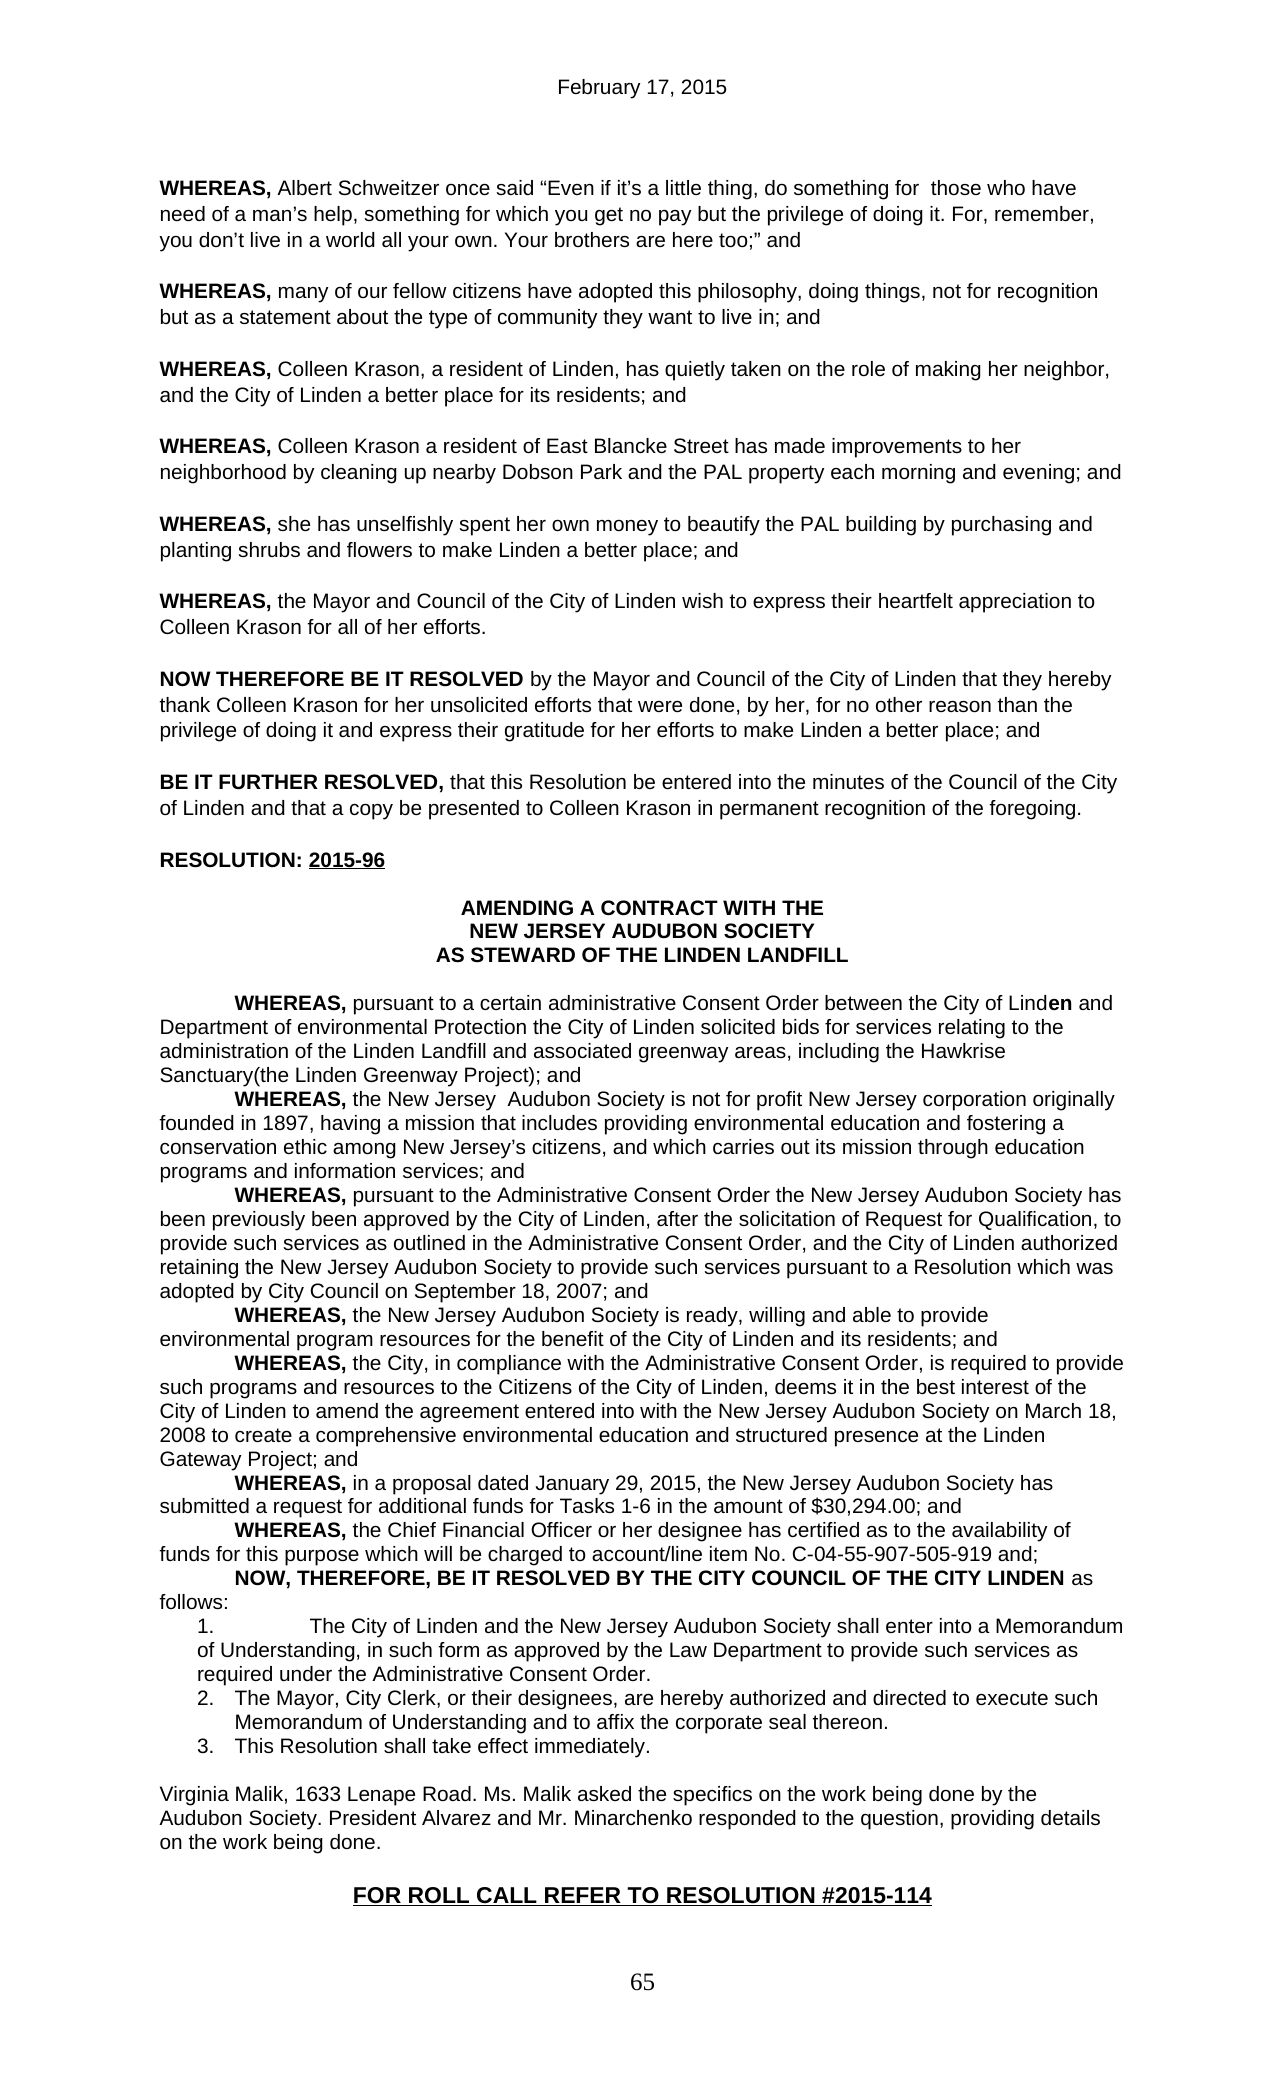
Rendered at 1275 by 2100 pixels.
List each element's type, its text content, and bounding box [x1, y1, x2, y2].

text WHEREAS, the City, in compliance with the Administrative Consent Order, is required to provide such programs and resources to the Citizens of the City of Linden, deems it in the best interest of the City of Linden to amend the agreement entered into with the New Jersey Audubon Society on March 18, 2008 to create a comprehensive environmental education and structured presence at the Linden Gateway Project; and [159, 1351, 1125, 1470]
text WHEREAS, Colleen Krason a resident of East Blancke Street has made improvements to her neighborhood by cleaning up nearby Dobson Park and the PAL property each morning and evening; and [159, 434, 1125, 484]
list This Resolution shall take effect immediately. [197, 1734, 1125, 1758]
text AS STEWARD OF THE LINDEN LANDFILL [159, 943, 1125, 967]
text RESOLUTION: 2015-96 [159, 847, 1125, 871]
text WHEREAS, the Chief Financial Officer or her designee has certified as to the availability of funds for this purpose which will be charged to account/line item No. C-04-55-907-505-919 and; [159, 1518, 1125, 1566]
text WHEREAS, she has unselfishly spent her own money to beautify the PAL building by purchasing and planting shrubs and flowers to make Linden a better place; and [159, 512, 1125, 561]
list The City of Linden and the New Jersey Audubon Society shall enter into a Memorandum of Understanding, in such form as approved by the Law Department to provide such services as required under the Administrative Consent Order. [197, 1614, 1125, 1686]
text WHEREAS, pursuant to a certain administrative Consent Order between the City of Linden and Department of environmental Protection the City of Linden solicited bids for services relating to the administration of the Linden Landfill and associated greenway areas, including the Hawkrise Sanctuary(the Linden Greenway Project); and [159, 991, 1125, 1087]
text WHEREAS, in a proposal dated January 29, 2015, the New Jersey Audubon Society has submitted a request for additional funds for Tasks 1-6 in the amount of $30,294.00; and [159, 1470, 1125, 1518]
list Virginia Malik, 1633 Lenape Road. Ms. Malik asked the specifics on the work being done by the Audubon Society. President Alvarez and Mr. Minarchenko responded to the question, providing details on the work being done. [159, 1782, 1125, 1854]
text WHEREAS, pursuant to the Administrative Consent Order the New Jersey Audubon Society has been previously been approved by the City of Linden, after the solicitation of Request for Qualification, to provide such services as outlined in the Administrative Consent Order, and the City of Linden authorized retaining the New Jersey Audubon Society to provide such services pursuant to a Resolution which was adopted by City Council on September 18, 2007; and [159, 1183, 1125, 1303]
text WHEREAS, the Mayor and Council of the City of Linden wish to express their heartfelt appreciation to Colleen Krason for all of her efforts. [159, 589, 1125, 639]
text NEW JERSEY AUDUBON SOCIETY [159, 919, 1125, 943]
list The Mayor, City Clerk, or their designees, are hereby authorized and directed to execute such Memorandum of Understanding and to affix the corporate seal thereon. [197, 1686, 1125, 1734]
text WHEREAS, the New Jersey Audubon Society is ready, willing and able to provide environmental program resources for the benefit of the City of Linden and its residents; and [159, 1303, 1125, 1351]
text WHEREAS, many of our fellow citizens have adopted this philosophy, doing things, not for recognition but as a statement about the type of community they want to live in; and [159, 279, 1125, 329]
text WHEREAS, Albert Schweitzer once said “Even if it’s a little thing, do something for those who have need of a man’s help, something for which you get no pay but the privilege of doing it. For, remember, you don’t live in a world all your own. Your brothers are here too;” and [159, 176, 1125, 251]
text WHEREAS, Colleen Krason, a resident of Linden, has quietly taken on the role of making her neighbor, and the City of Linden a better place for its residents; and [159, 357, 1125, 406]
text FOR ROLL CALL REFER TO RESOLUTION #2015-114 [159, 1882, 1125, 1908]
text BE IT FURTHER RESOLVED, that this Resolution be entered into the minutes of the Council of the City of Linden and that a copy be presented to Colleen Krason in permanent recognition of the foregoing. [159, 770, 1125, 820]
text AMENDING A CONTRACT WITH THE [159, 895, 1125, 919]
text NOW, THEREFORE, BE IT RESOLVED BY THE CITY COUNCIL OF THE CITY LINDEN as follows: [159, 1566, 1125, 1614]
text NOW THEREFORE BE IT RESOLVED by the Mayor and Council of the City of Linden that they hereby thank Colleen Krason for her unsolicited efforts that were done, by her, for no other reason than the privilege of doing it and express their gratitude for her efforts to make Linden a better place; and [159, 667, 1125, 742]
text WHEREAS, the New Jersey Audubon Society is not for profit New Jersey corporation originally founded in 1897, having a mission that includes providing environmental education and fostering a conservation ethic among New Jersey’s citizens, and which carries out its mission through education programs and information services; and [159, 1087, 1125, 1183]
